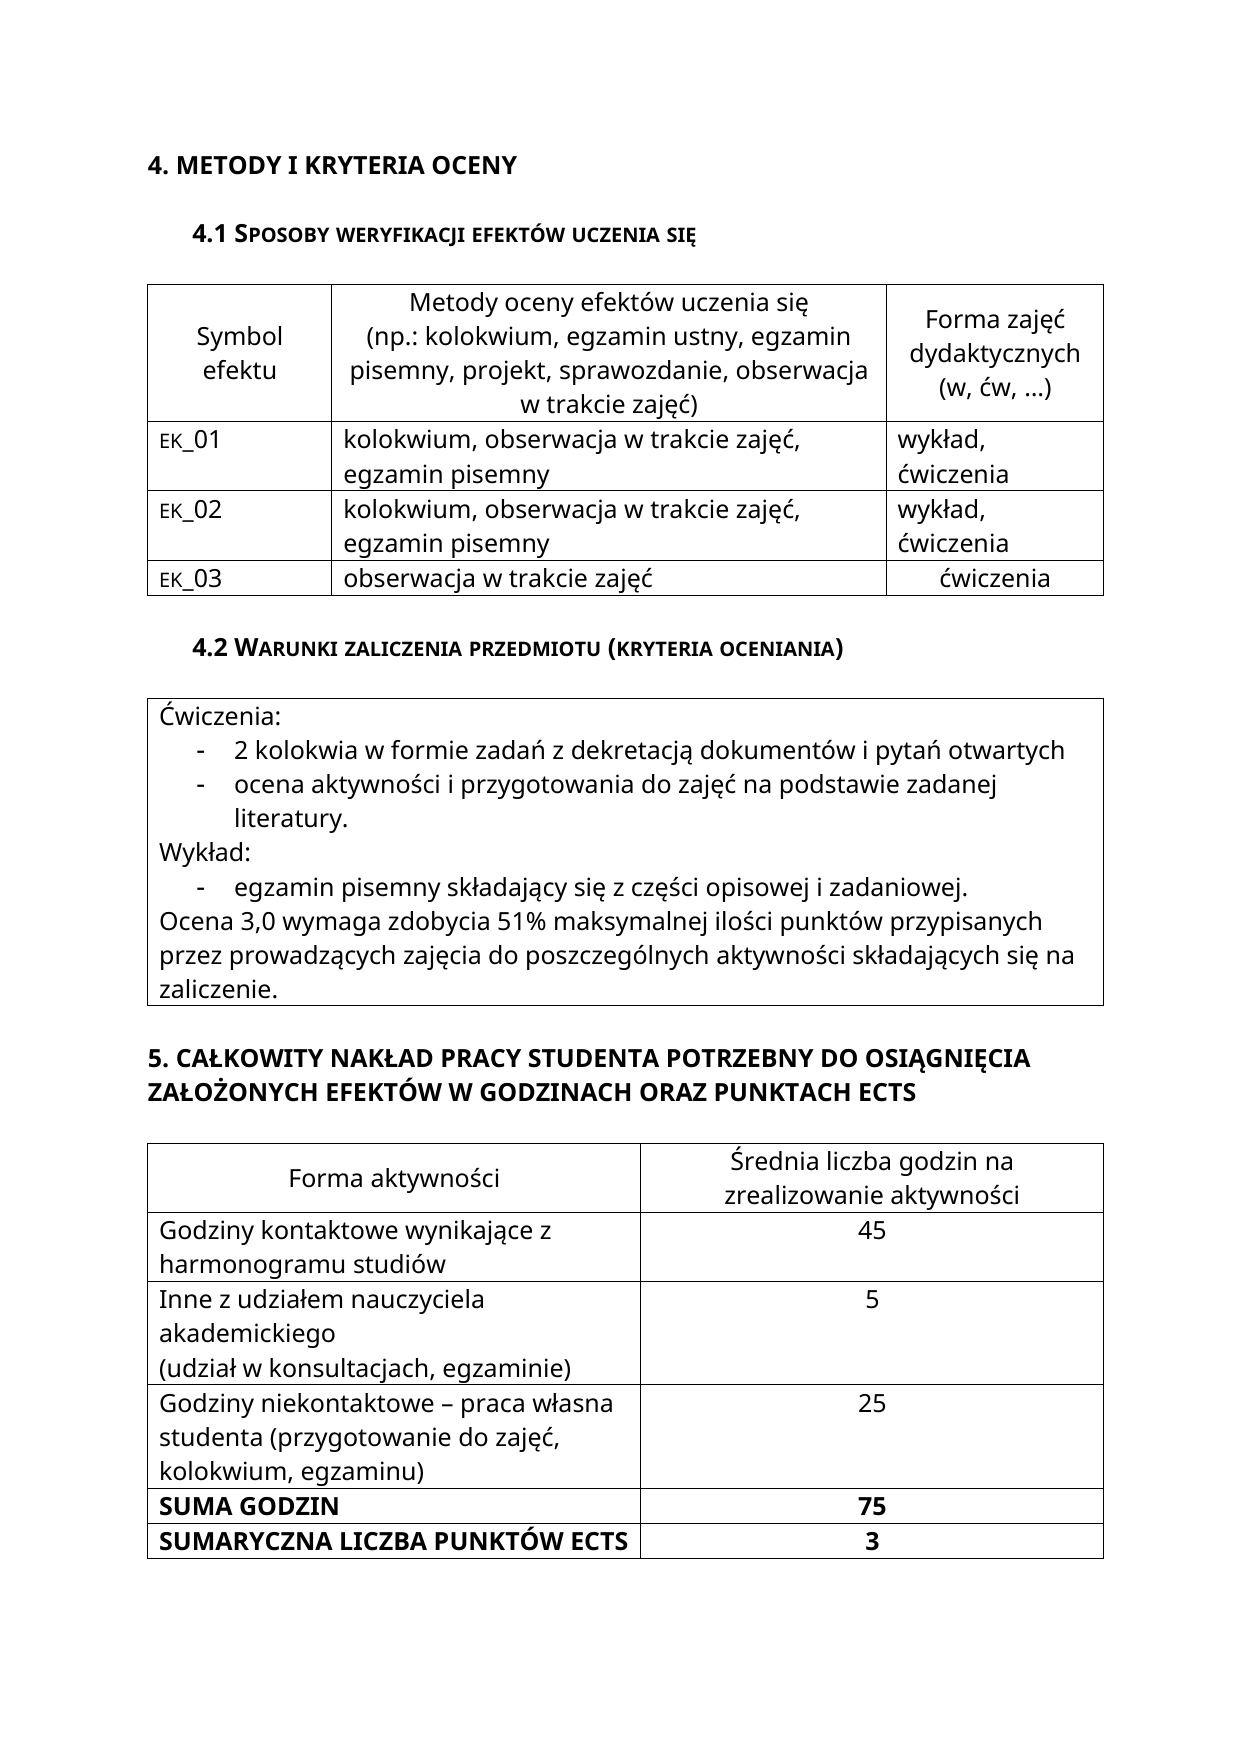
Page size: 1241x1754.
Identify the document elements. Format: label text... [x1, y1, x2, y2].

table_cell 5 [641, 1282, 1103, 1384]
text 4.1 Sposoby weryfikacji efektów uczenia się [192, 216, 1093, 250]
text 4. METODY I KRYTERIA OCENY [148, 148, 1093, 182]
table_header Forma aktywności [148, 1144, 640, 1212]
table_cell kolokwium, obserwacja w trakcie zajęć, egzamin pisemny [332, 491, 886, 559]
table_cell wykład, ćwiczenia [887, 422, 1103, 490]
table_cell 45 [641, 1213, 1103, 1281]
table_header Symbol efektu [148, 285, 331, 421]
table_cell Inne z udziałem nauczyciela akademickiego (udział w konsultacjach, egzaminie) [148, 1282, 640, 1384]
text 4.2 Warunki zaliczenia przedmiotu (kryteria oceniania) [192, 630, 1093, 664]
table_cell ek_03 [148, 561, 331, 594]
table_cell ek_01 [148, 422, 331, 490]
table_cell SUMA GODZIN [148, 1489, 640, 1523]
table_header Ćwiczenia: 2 kolokwia w formie zadań z dekretacją dokumentów i pytań otwartych ocena aktywności i przygotowania do zajęć na podstawie zadanej literatury. Wykład: egzamin pisemny składający się z części opisowej i zadaniowej. Ocena 3,0 wymaga zdobycia 51% maksymalnej ilości punktów przypisanych przez prowadzących zajęcia do poszczególnych aktywności składających się na zaliczenie. [148, 699, 1103, 1005]
table_cell wykład, ćwiczenia [887, 491, 1103, 559]
text 5. CAŁKOWITY NAKŁAD PRACY STUDENTA POTRZEBNY DO OSIĄGNIĘCIA ZAŁOŻONYCH EFEKTÓW W GODZINACH ORAZ PUNKTACH ECTS [148, 1041, 1093, 1109]
table_header Metody oceny efektów uczenia się (np.: kolokwium, egzamin ustny, egzamin pisemny, projekt, sprawozdanie, obserwacja w trakcie zajęć) [332, 285, 886, 421]
table_cell SUMARYCZNA LICZBA PUNKTÓW ECTS [148, 1524, 640, 1558]
table_cell 75 [641, 1489, 1103, 1523]
table_cell kolokwium, obserwacja w trakcie zajęć, egzamin pisemny [332, 422, 886, 490]
table_cell 25 [641, 1385, 1103, 1487]
table_cell Godziny kontaktowe wynikające z harmonogramu studiów [148, 1213, 640, 1281]
table_cell ćwiczenia [887, 561, 1103, 594]
table_header Średnia liczba godzin na zrealizowanie aktywności [641, 1144, 1103, 1212]
table_cell ek_02 [148, 491, 331, 559]
table_header Forma zajęć dydaktycznych (w, ćw, …) [887, 285, 1103, 421]
table_cell Godziny niekontaktowe – praca własna studenta (przygotowanie do zajęć, kolokwium, egzaminu) [148, 1385, 640, 1487]
table_cell 3 [641, 1524, 1103, 1558]
table_cell obserwacja w trakcie zajęć [332, 561, 886, 594]
